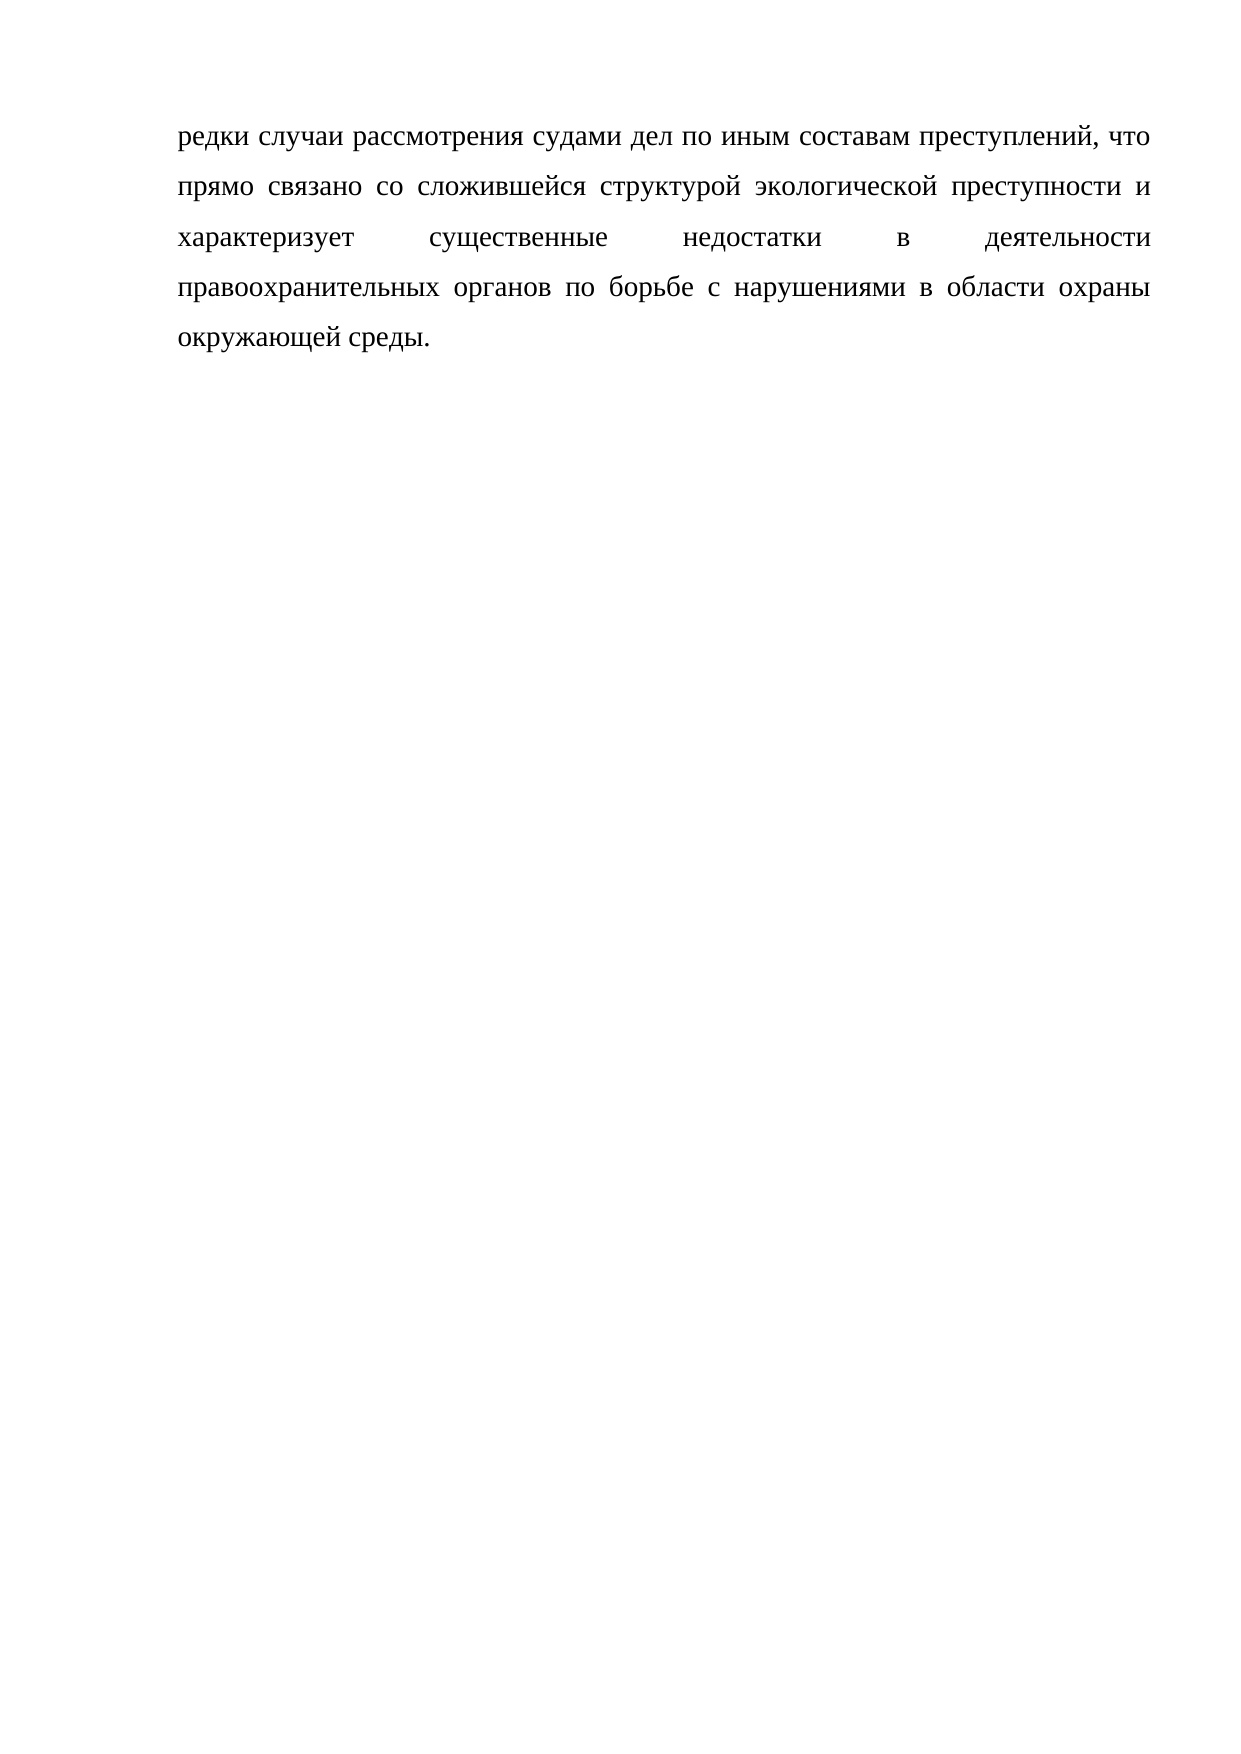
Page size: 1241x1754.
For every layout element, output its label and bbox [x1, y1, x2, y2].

text [177, 118, 1152, 353]
